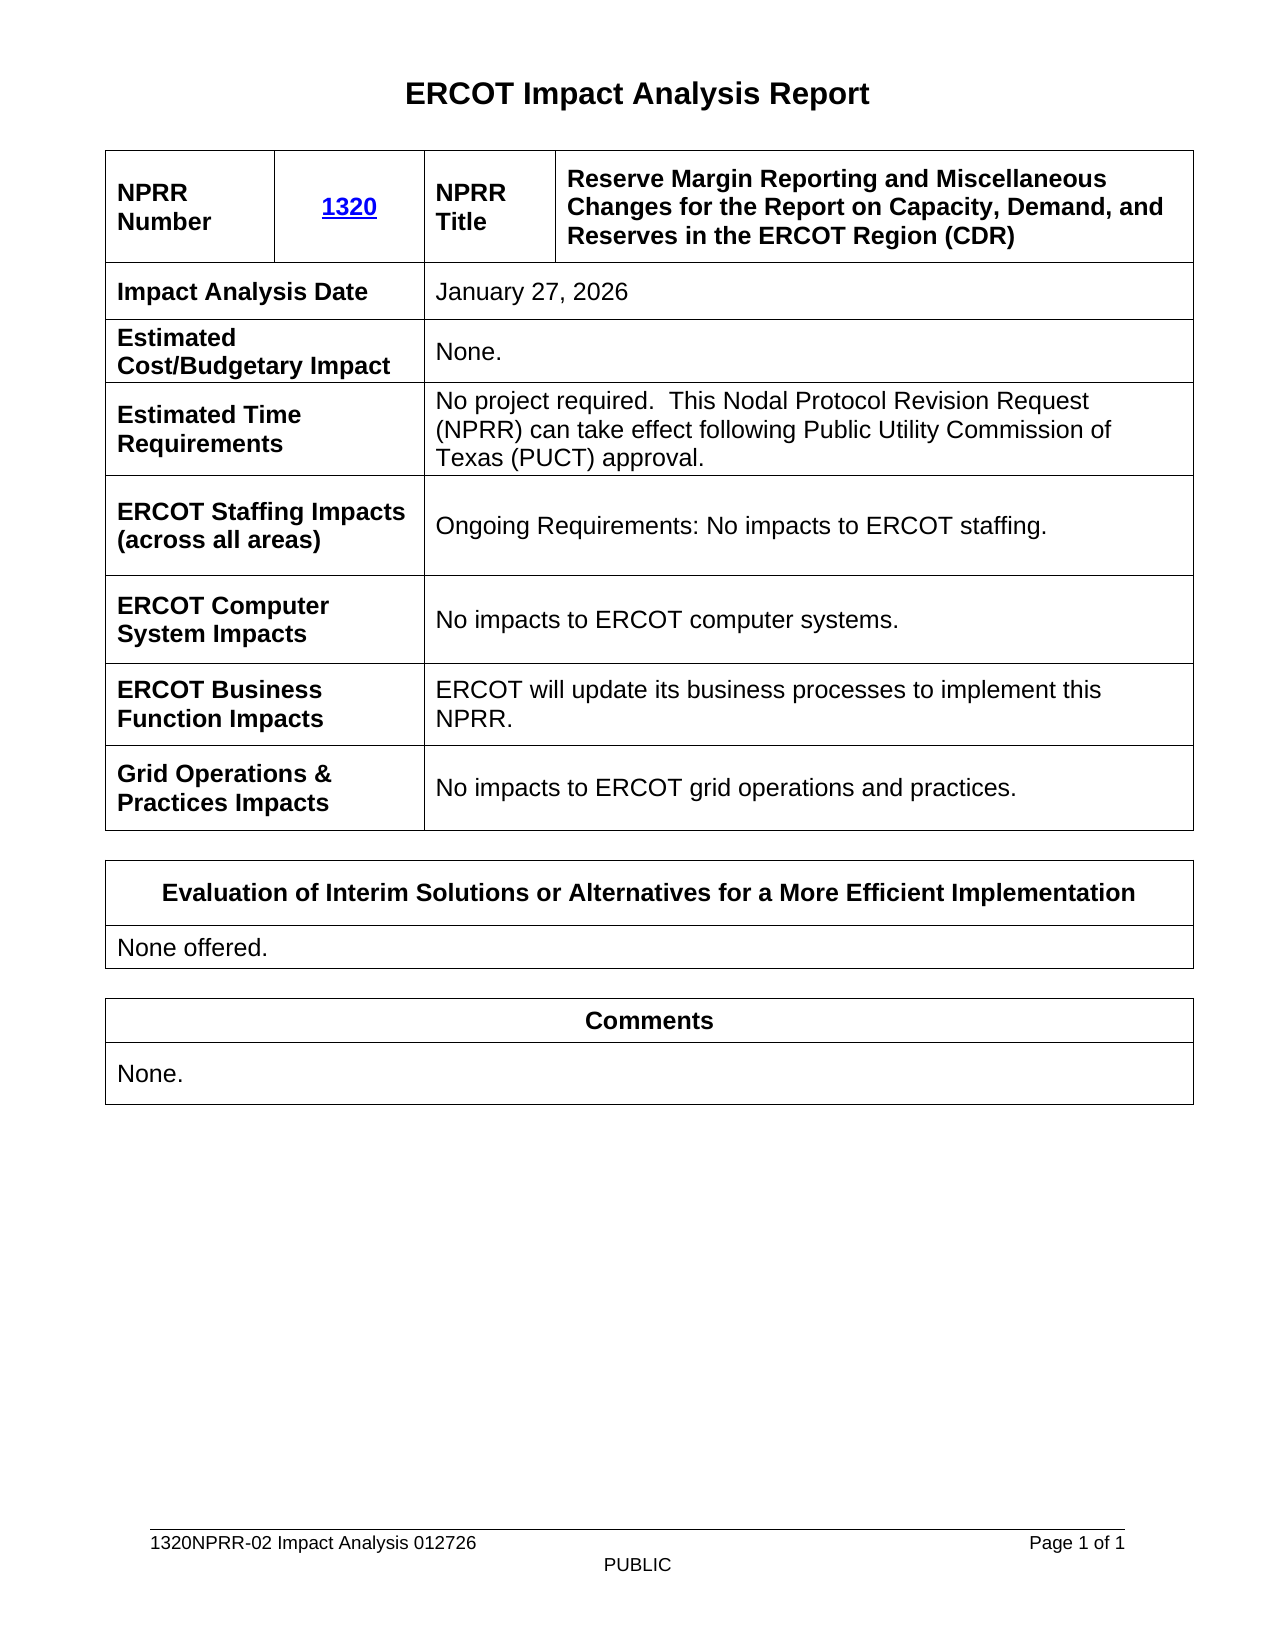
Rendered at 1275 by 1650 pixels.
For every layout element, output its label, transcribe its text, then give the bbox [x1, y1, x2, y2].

table_header Reserve Margin Reporting and Miscellaneous Changes for the Report on Capacity, Demand, and Reserves in the ERCOT Region (CDR) [556, 151, 1193, 262]
table_cell ERCOT Staffing Impacts (across all areas) [106, 476, 424, 575]
table_cell None offered. [106, 926, 1193, 968]
table_cell Ongoing Requirements: No impacts to ERCOT staffing. [425, 476, 1193, 575]
table_header NPRR Number [106, 151, 274, 262]
table_cell No project required. This Nodal Protocol Revision Request (NPRR) can take effect following Public Utility Commission of Texas (PUCT) approval. [425, 383, 1193, 475]
table_header Evaluation of Interim Solutions or Alternatives for a More Efficient Implementation [106, 861, 1193, 925]
table_cell Impact Analysis Date [106, 263, 424, 319]
table_header NPRR Title [425, 151, 555, 262]
table_header 1320 [275, 151, 424, 262]
table_cell None. [106, 1043, 1193, 1103]
table_cell January 27, 2026 [425, 263, 1193, 319]
table_cell No impacts to ERCOT computer systems. [425, 576, 1193, 663]
table_cell Estimated Cost/Budgetary Impact [106, 320, 424, 382]
table_cell None. [425, 320, 1193, 382]
table_cell No impacts to ERCOT grid operations and practices. [425, 746, 1193, 830]
table_cell ERCOT Computer System Impacts [106, 576, 424, 663]
table_header Comments [106, 999, 1193, 1042]
table_cell ERCOT will update its business processes to implement this NPRR. [425, 664, 1193, 744]
table_cell Grid Operations & Practices Impacts [106, 746, 424, 830]
table_cell ERCOT Business Function Impacts [106, 664, 424, 744]
table_cell Estimated Time Requirements [106, 383, 424, 475]
